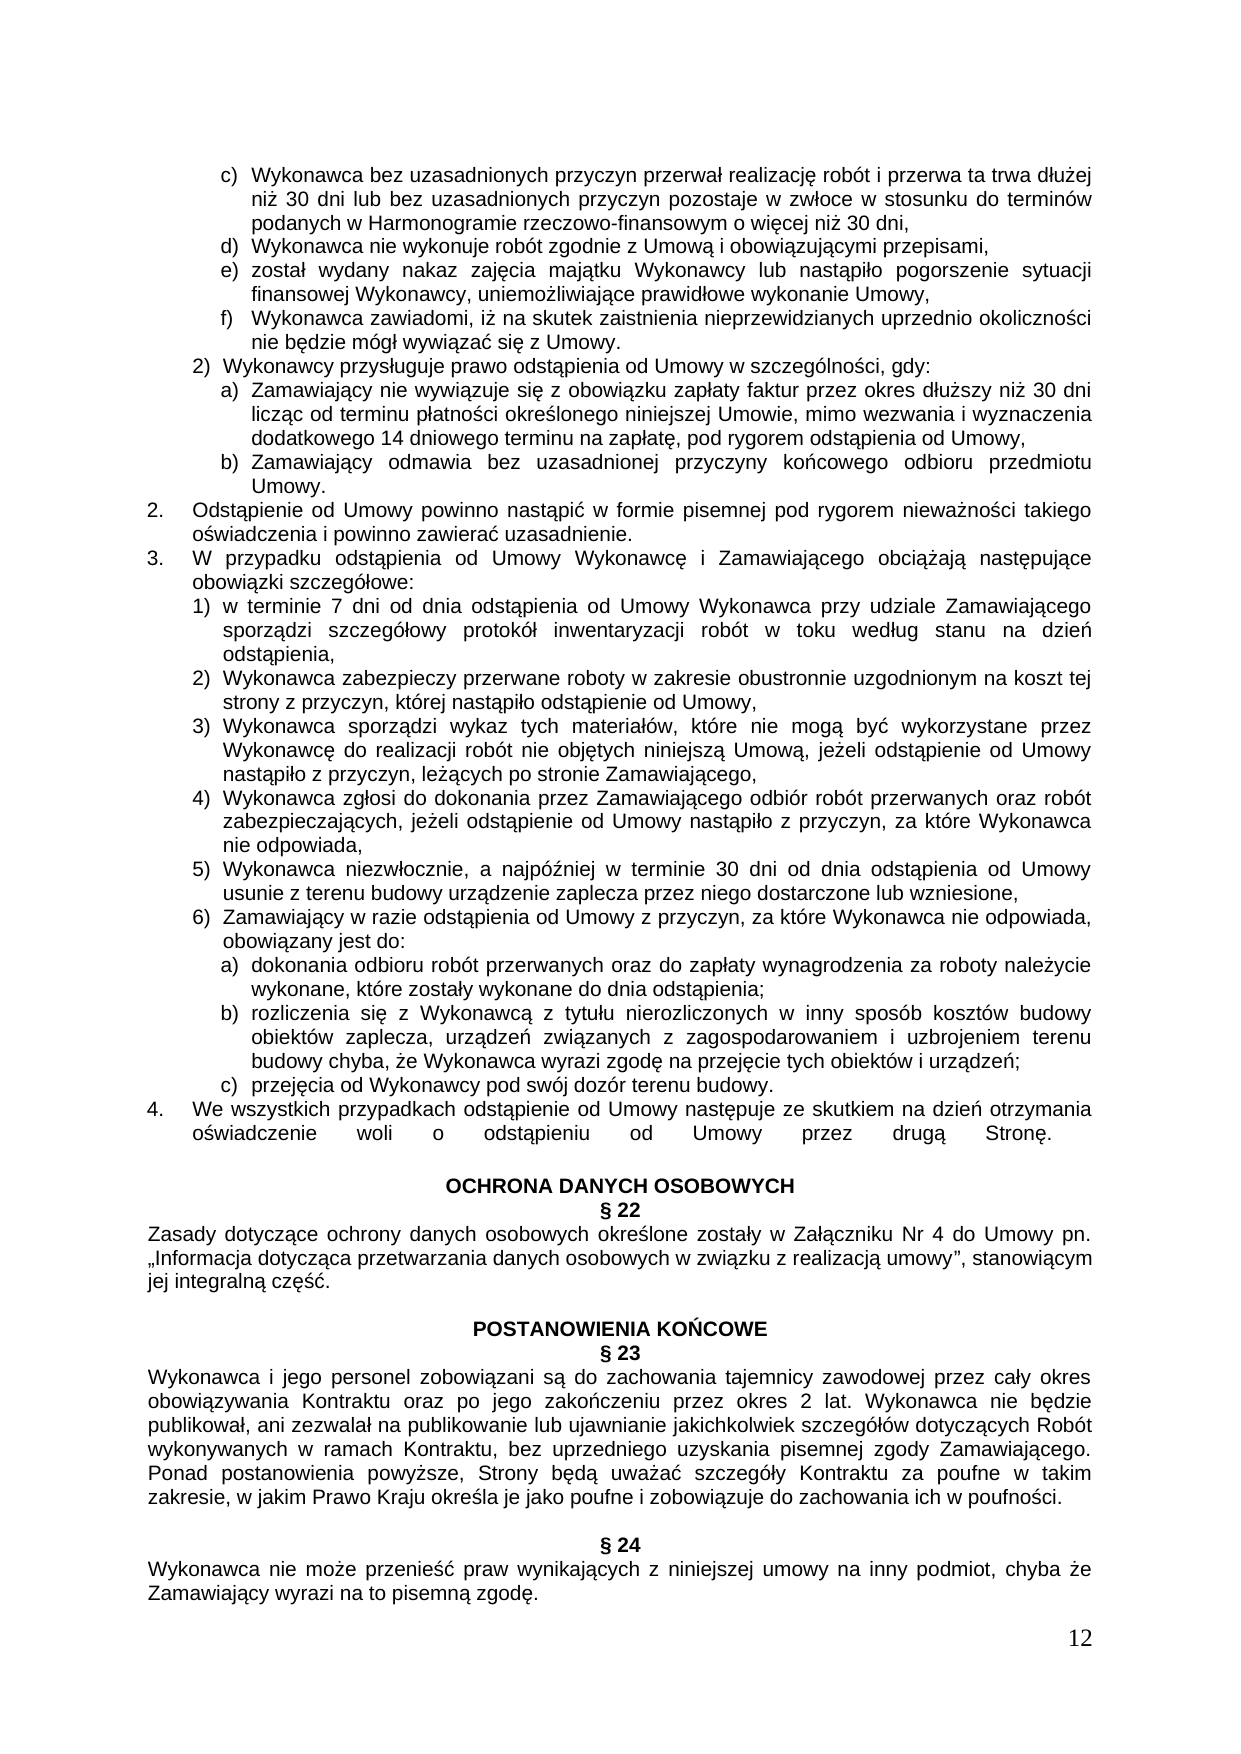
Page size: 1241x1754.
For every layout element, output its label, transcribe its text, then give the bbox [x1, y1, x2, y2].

text § 22 [148, 1197, 1093, 1221]
text OCHRONA DANYCH OSOBOWYCH [148, 1173, 1093, 1197]
list Wykonawca zgłosi do dokonania przez Zamawiającego odbiór robót przerwanych oraz robót zabezpieczających, jeżeli odstąpienie od Umowy nastąpiło z przyczyn, za które Wykonawca nie odpowiada, [192, 785, 1093, 857]
list Wykonawca zabezpieczy przerwane roboty w zakresie obustronnie uzgodnionym na koszt tej strony z przyczyn, której nastąpiło odstąpienie od Umowy, [192, 666, 1093, 713]
list W przypadku odstąpienia od Umowy Wykonawcę i Zamawiającego obciążają następujące obowiązki szczegółowe: [147, 546, 1093, 594]
text Wykonawca nie może przenieść praw wynikających z niniejszej umowy na inny podmiot, chyba że Zamawiający wyrazi na to pisemną zgodę. [148, 1557, 1093, 1605]
list Zamawiający w razie odstąpienia od Umowy z przyczyn, za które Wykonawca nie odpowiada, obowiązany jest do: [192, 905, 1093, 953]
list dokonania odbioru robót przerwanych oraz do zapłaty wynagrodzenia za roboty należycie wykonane, które zostały wykonane do dnia odstąpienia; [220, 953, 1093, 1001]
list Wykonawca zawiadomi, iż na skutek zaistnienia nieprzewidzianych uprzednio okoliczności nie będzie mógł wywiązać się z Umowy. [220, 306, 1093, 354]
list Wykonawca sporządzi wykaz tych materiałów, które nie mogą być wykorzystane przez Wykonawcę do realizacji robót nie objętych niniejszą Umową, jeżeli odstąpienie od Umowy nastąpiło z przyczyn, leżących po stronie Zamawiającego, [192, 713, 1093, 785]
text § 24 [148, 1533, 1093, 1557]
list Zamawiający odmawia bez uzasadnionej przyczyny końcowego odbioru przedmiotu Umowy. [220, 450, 1093, 498]
list Zamawiający nie wywiązuje się z obowiązku zapłaty faktur przez okres dłuższy niż 30 dni licząc od terminu płatności określonego niniejszej Umowie, mimo wezwania i wyznaczenia dodatkowego 14 dniowego terminu na zapłatę, pod rygorem odstąpienia od Umowy, [220, 378, 1093, 450]
list Odstąpienie od Umowy powinno nastąpić w formie pisemnej pod rygorem nieważności takiego oświadczenia i powinno zawierać uzasadnienie. [147, 498, 1093, 546]
list został wydany nakaz zajęcia majątku Wykonawcy lub nastąpiło pogorszenie sytuacji finansowej Wykonawcy, uniemożliwiające prawidłowe wykonanie Umowy, [220, 258, 1093, 306]
list Wykonawcy przysługuje prawo odstąpienia od Umowy w szczególności, gdy: [192, 354, 1093, 378]
list Wykonawca i jego personel zobowiązani są do zachowania tajemnicy zawodowej przez cały okres obowiązywania Kontraktu oraz po jego zakończeniu przez okres 2 lat. Wykonawca nie będzie publikował, ani zezwalał na publikowanie lub ujawnianie jakichkolwiek szczegółów dotyczących Robót wykonywanych w ramach Kontraktu, bez uprzedniego uzyskania pisemnej zgody Zamawiającego. Ponad postanowienia powyższe, Strony będą uważać szczegóły Kontraktu za poufne w takim zakresie, w jakim Prawo Kraju określa je jako poufne i zobowiązuje do zachowania ich w poufności. [148, 1365, 1093, 1509]
list rozliczenia się z Wykonawcą z tytułu nierozliczonych w inny sposób kosztów budowy obiektów zaplecza, urządzeń związanych z zagospodarowaniem i uzbrojeniem terenu budowy chyba, że Wykonawca wyrazi zgodę na przejęcie tych obiektów i urządzeń; [220, 1001, 1093, 1073]
list Wykonawca nie wykonuje robót zgodnie z Umową i obowiązującymi przepisami, [220, 234, 1093, 258]
list przejęcia od Wykonawcy pod swój dozór terenu budowy. [220, 1073, 1093, 1097]
list Wykonawca bez uzasadnionych przyczyn przerwał realizację robót i przerwa ta trwa dłużej niż 30 dni lub bez uzasadnionych przyczyn pozostaje w zwłoce w stosunku do terminów podanych w Harmonogramie rzeczowo-finansowym o więcej niż 30 dni, [220, 162, 1093, 234]
text Zasady dotyczące ochrony danych osobowych określone zostały w Załączniku Nr 4 do Umowy pn. „Informacja dotycząca przetwarzania danych osobowych w związku z realizacją umowy”, stanowiącym jej integralną część. [148, 1221, 1093, 1293]
list w terminie 7 dni od dnia odstąpienia od Umowy Wykonawca przy udziale Zamawiającego sporządzi szczegółowy protokół inwentaryzacji robót w toku według stanu na dzień odstąpienia, [192, 594, 1093, 666]
list Wykonawca niezwłocznie, a najpóźniej w terminie 30 dni od dnia odstąpienia od Umowy usunie z terenu budowy urządzenie zaplecza przez niego dostarczone lub wzniesione, [192, 857, 1093, 905]
list We wszystkich przypadkach odstąpienie od Umowy następuje ze skutkiem na dzień otrzymania oświadczenie woli o odstąpieniu od Umowy przez drugą Stronę. [147, 1097, 1093, 1173]
text § 23 [148, 1341, 1093, 1365]
text POSTANOWIENIA KOŃCOWE [148, 1317, 1093, 1341]
